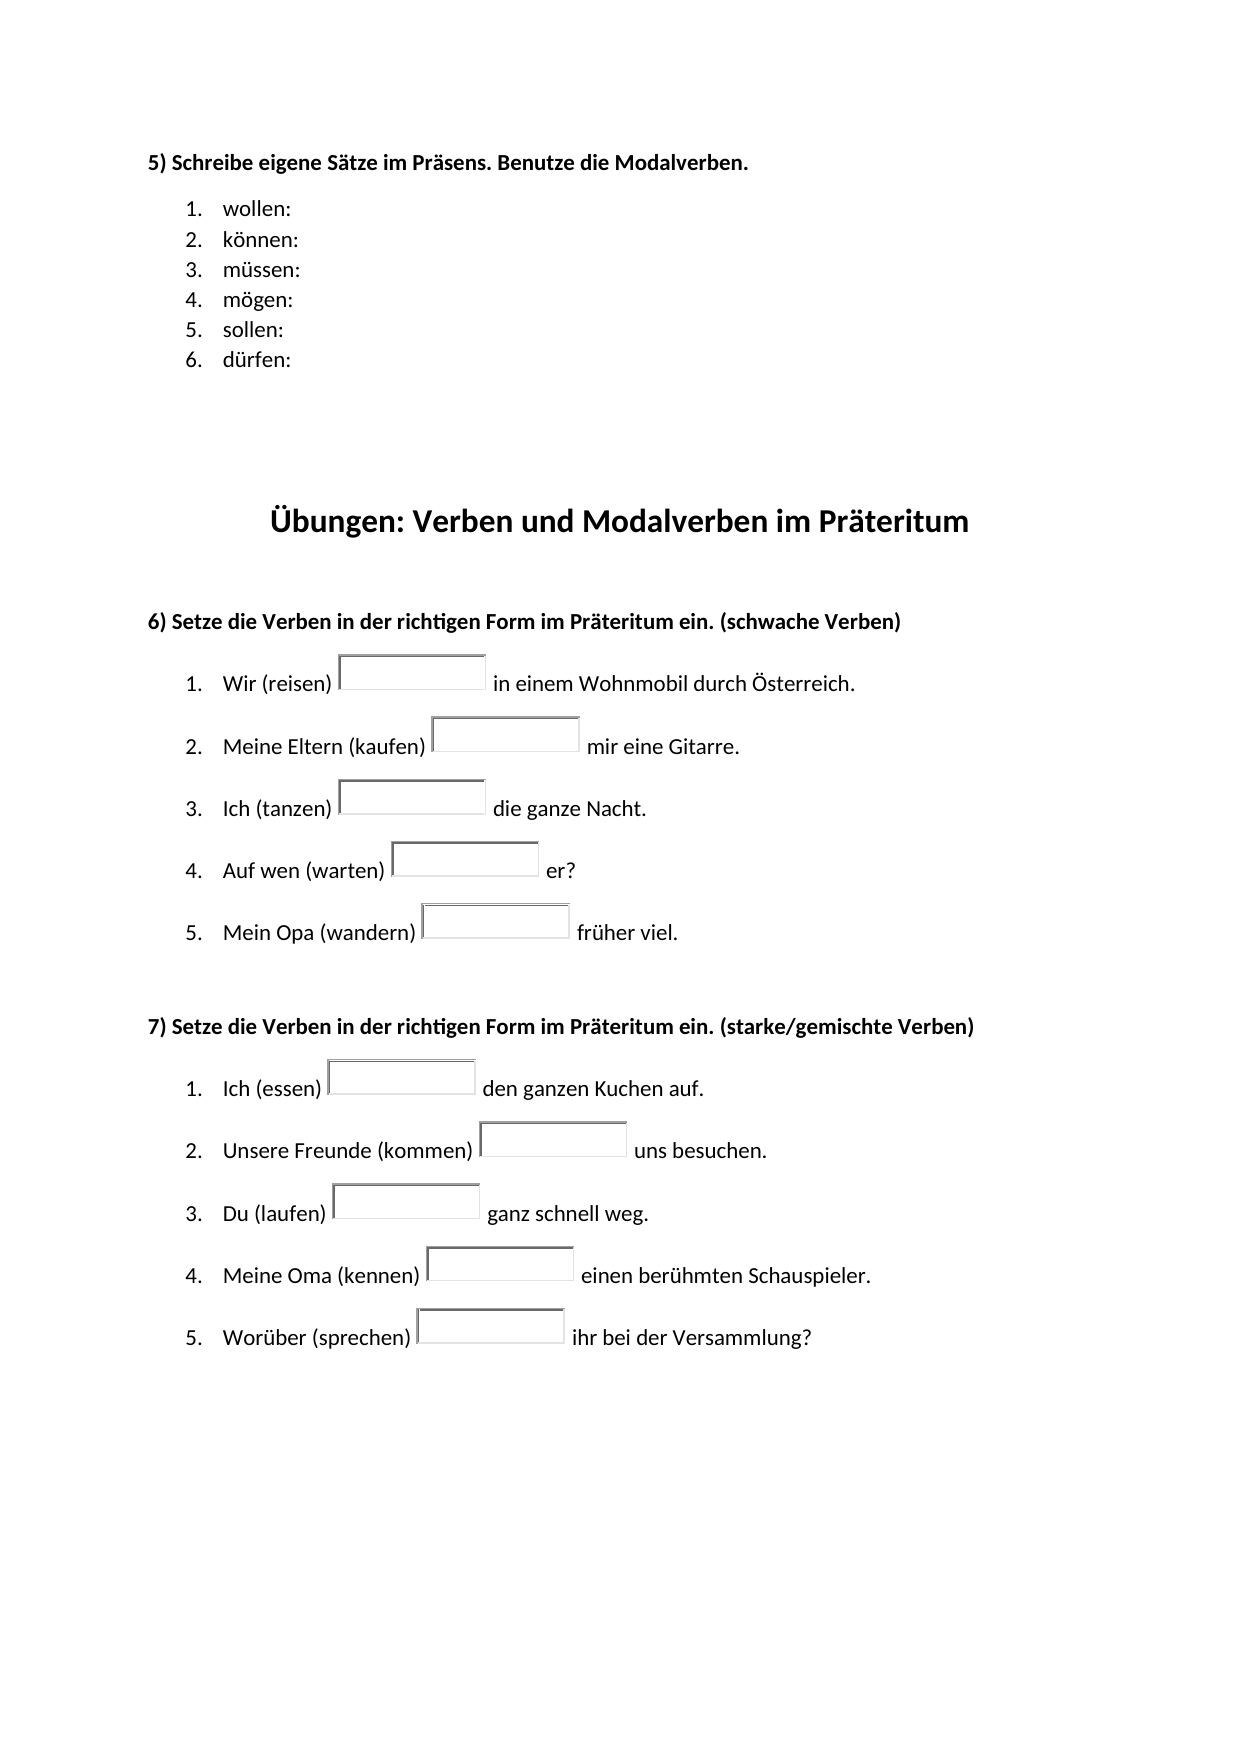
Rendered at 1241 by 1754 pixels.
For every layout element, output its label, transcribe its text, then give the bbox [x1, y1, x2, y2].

list Wir (reisen) in einem Wohnmobil durch Österreich. [185, 654, 1093, 698]
list können: [185, 225, 1093, 253]
list mögen: [185, 285, 1093, 313]
list Auf wen (warten) er? [185, 841, 1093, 884]
list Mein Opa (wandern) früher viel. [185, 903, 1093, 946]
list müssen: [185, 255, 1093, 283]
text 5) Schreibe eigene Sätze im Präsens. Benutze die Modalverben. [148, 148, 1093, 176]
text Übungen: Verben und Modalverben im Präteritum [148, 500, 1093, 541]
list Ich (tanzen) die ganze Nacht. [185, 779, 1093, 822]
list Meine Eltern (kaufen) mir eine Gitarre. [185, 716, 1093, 760]
list Ich (essen) den ganzen Kuchen auf. [185, 1059, 1093, 1102]
list wollen: [185, 194, 1093, 222]
list Worüber (sprechen) ihr bei der Versammlung? [185, 1308, 1093, 1351]
list Du (laufen) ganz schnell weg. [185, 1183, 1093, 1227]
list Meine Oma (kennen) einen berühmten Schauspieler. [185, 1246, 1093, 1289]
text 7) Setze die Verben in der richtigen Form im Präteritum ein. (starke/gemischte Verben) [148, 1012, 1093, 1040]
text 6) Setze die Verben in der richtigen Form im Präteritum ein. (schwache Verben) [148, 607, 1093, 635]
list Unsere Freunde (kommen) uns besuchen. [185, 1121, 1093, 1164]
list sollen: [185, 315, 1093, 343]
list dürfen: [185, 346, 1093, 373]
